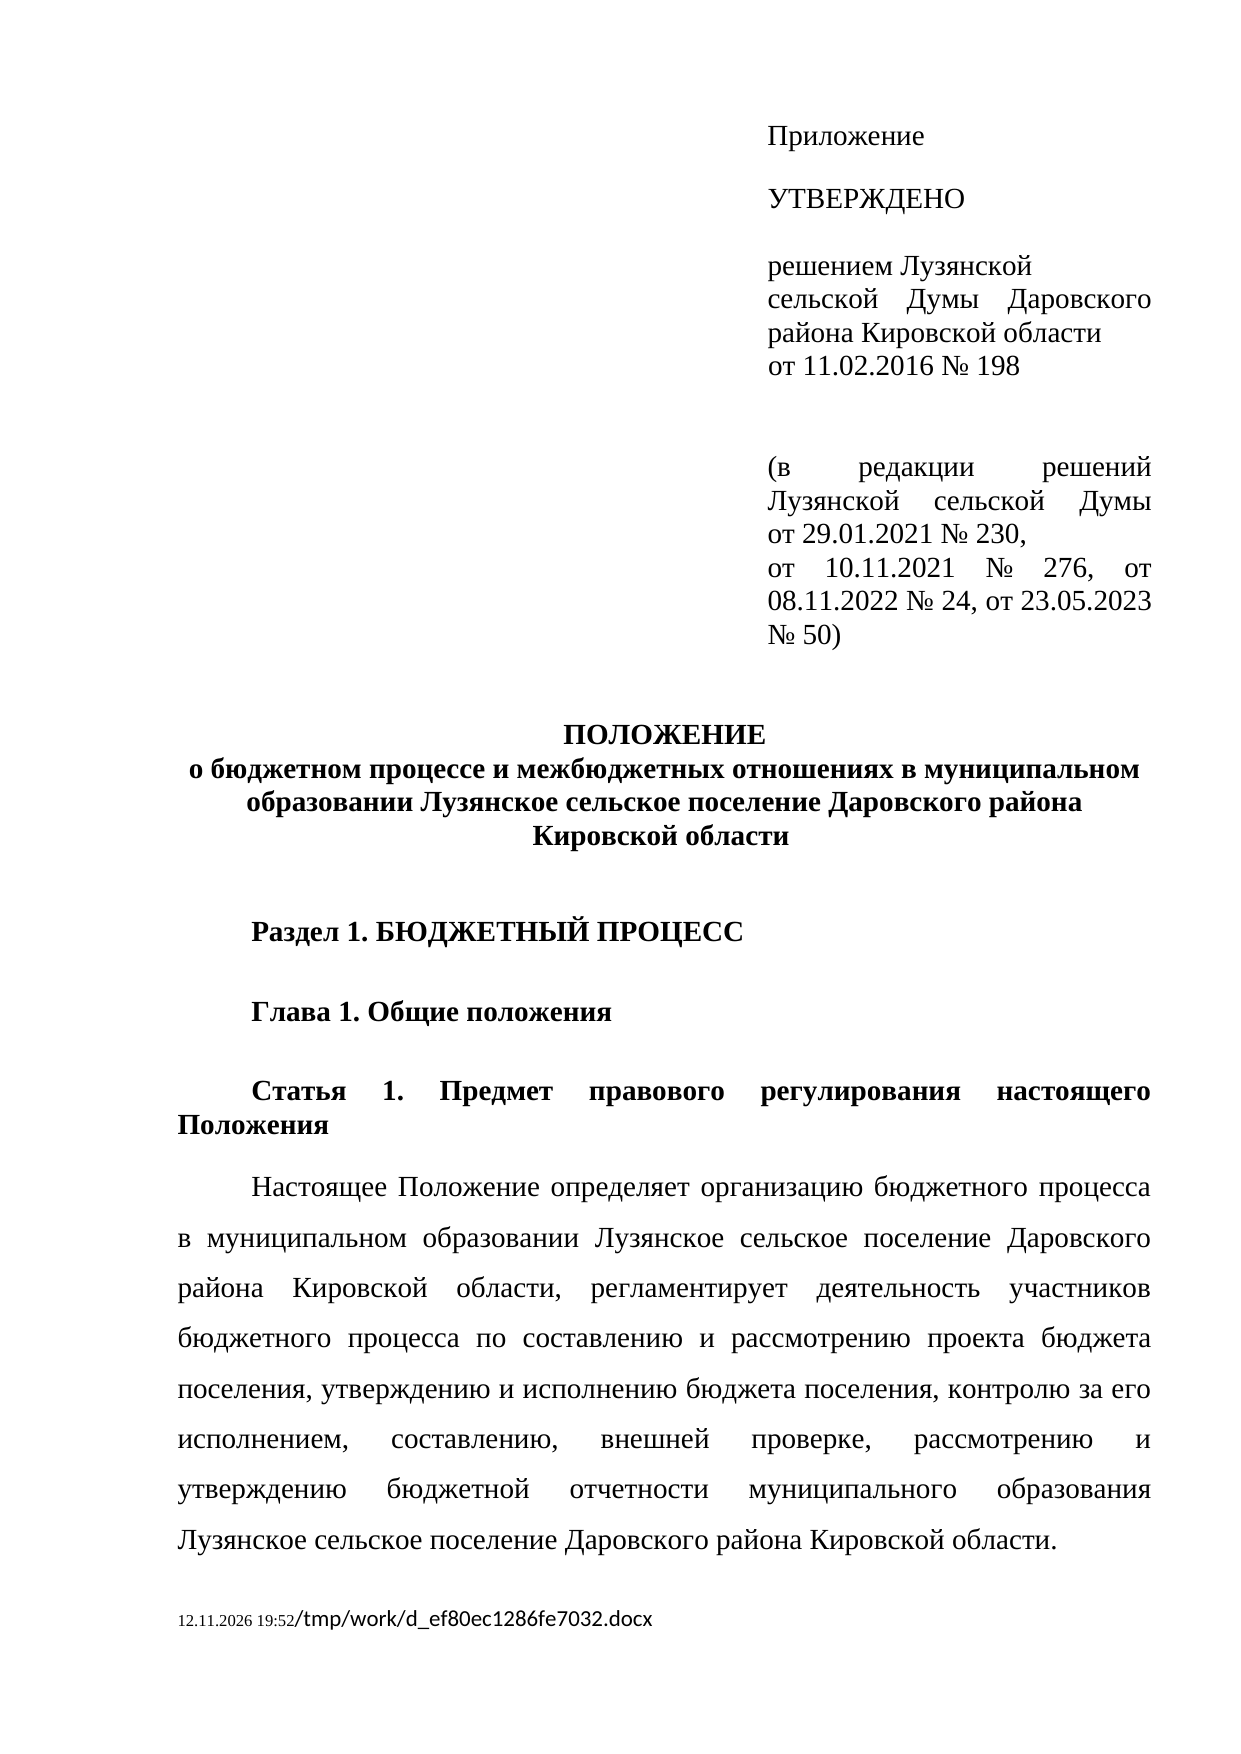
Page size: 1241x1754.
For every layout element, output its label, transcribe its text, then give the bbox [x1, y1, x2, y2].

text Глава 1. Общие положения [177, 994, 1152, 1027]
text сельской Думы Даровского района Кировской области [767, 281, 1152, 348]
text УТВЕРЖДЕНО [767, 181, 1152, 214]
text от 10.11.2021 № 276, от 08.11.2022 № 24, от 23.05.2023 № 50) [767, 550, 1152, 650]
text решением Лузянской [767, 248, 1152, 281]
text Раздел 1. БЮДЖЕТНЫЙ ПРОЦЕСС [177, 914, 1152, 948]
text Статья 1. Предмет правового регулирования настоящего Положения [177, 1073, 1152, 1140]
text Приложение [177, 118, 1152, 152]
text ПОЛОЖЕНИЕ [177, 717, 1152, 751]
text о бюджетном процессе и межбюджетных отношениях в муниципальном образовании Лузянское сельское поселение Даровского района Кировской области [177, 751, 1152, 852]
text Настоящее Положение определяет организацию бюджетного процесса в муниципальном образовании Лузянское сельское поселение Даровского района Кировской области, регламентирует деятельность участников бюджетного процесса по составлению и рассмотрению проекта бюджета поселения, утверждению и исполнению бюджета поселения, контролю за его исполнением, составлению, внешней проверке, рассмотрению и утверждению бюджетной отчетности муниципального образования Лузянское сельское поселение Даровского района Кировской области. [177, 1169, 1152, 1555]
text (в редакции решений Лузянской сельской Думы от 29.01.2021 № 230, [767, 449, 1152, 550]
text от 11.02.2016 № 198 [768, 348, 1152, 382]
